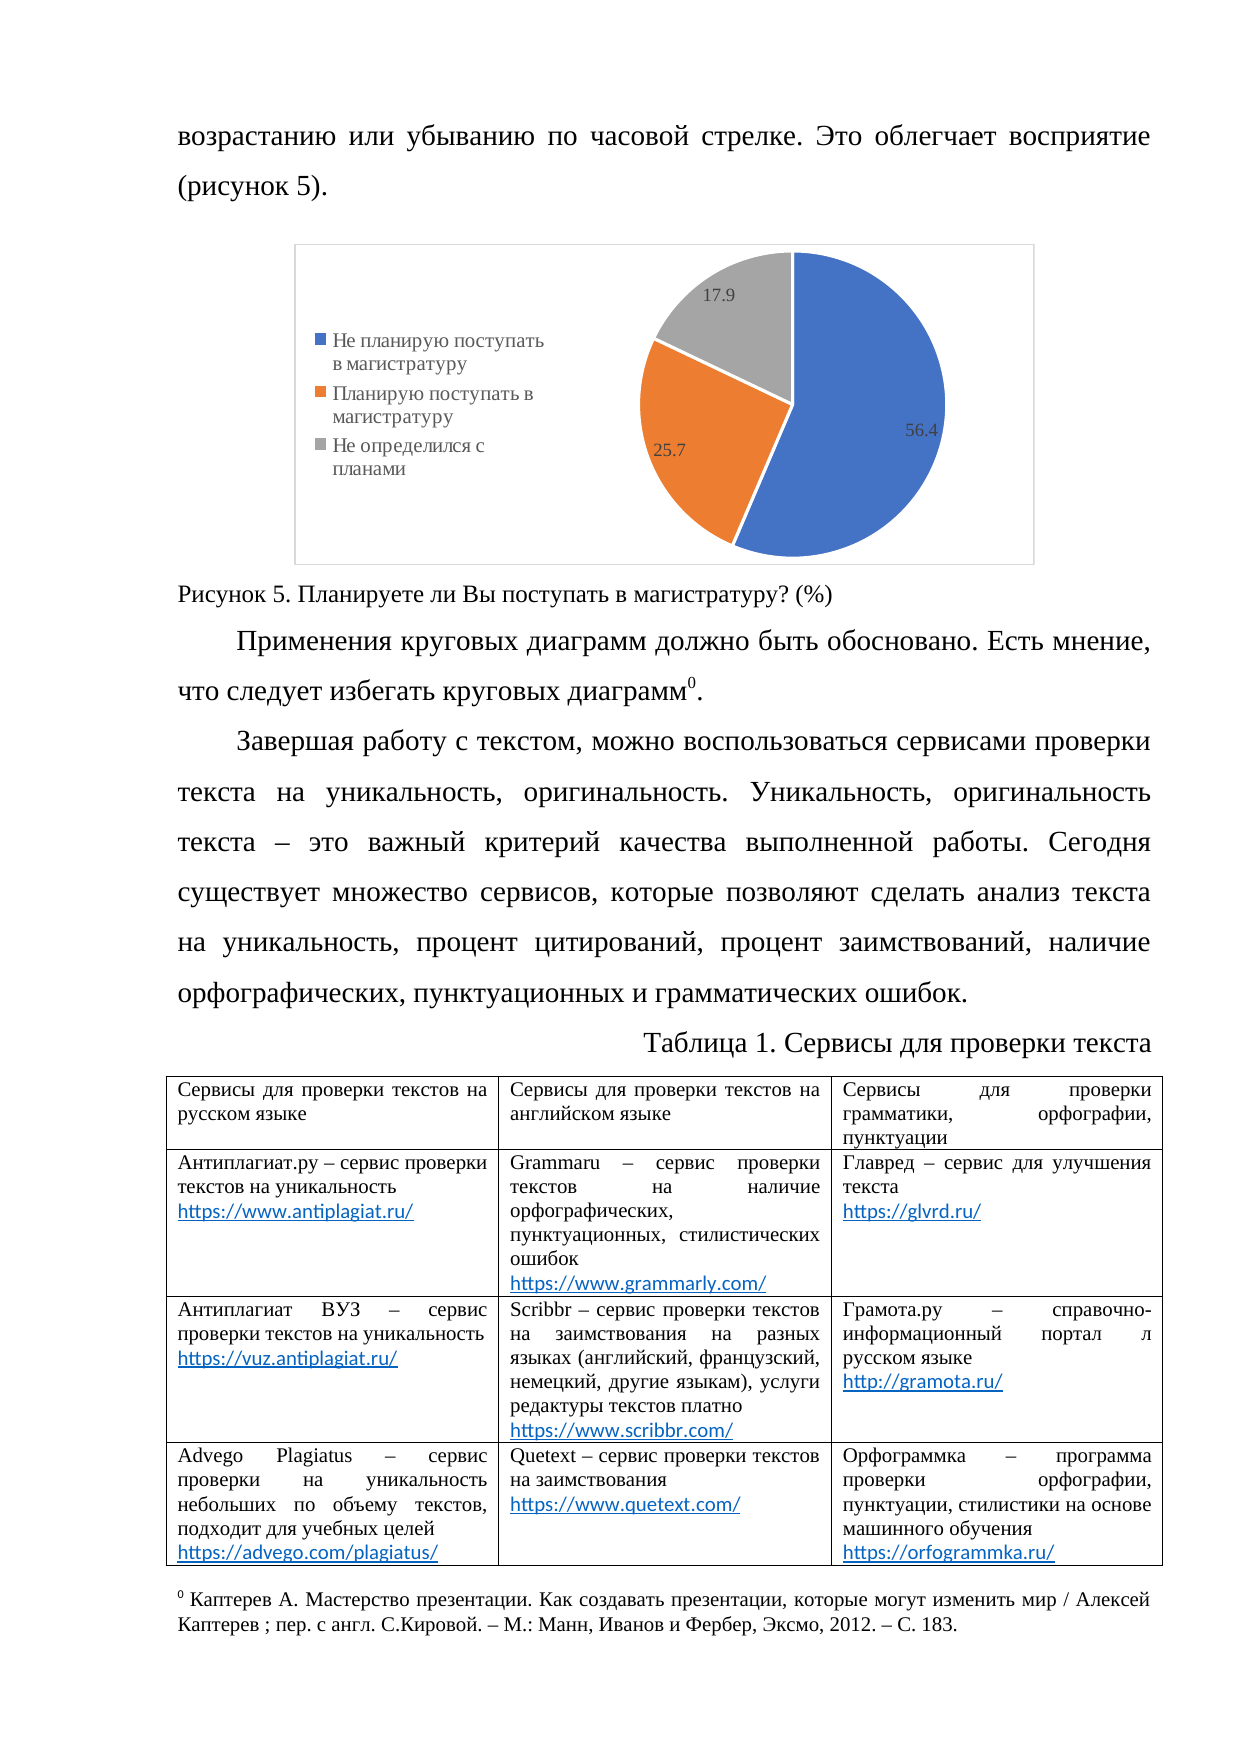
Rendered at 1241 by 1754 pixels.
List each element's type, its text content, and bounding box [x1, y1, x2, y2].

table_cell Advego Plagiatus – сервис проверки на уникальность небольших по объему текстов, подходит для учебных целей https://advego.com/plagiatus/ [167, 1443, 498, 1565]
table_cell Scribbr – сервис проверки текстов на заимствования на разных языках (английский, французский, немецкий, другие языкам), услуги редактуры текстов платно https://www.scribbr.com/ [499, 1297, 831, 1442]
table_cell Антиплагиат ВУЗ – сервис проверки текстов на уникальность https://vuz.antiplagiat.ru/ [167, 1297, 498, 1442]
table_header Сервисы для проверки грамматики, орфографии, пунктуации [832, 1077, 1162, 1149]
text Завершая работу с текстом, можно воспользоваться сервисами проверки текста на уникальность, оригинальность. Уникальность, оригинальность текста – это важный критерий качества выполненной работы. Сегодня существует множество сервисов, которые позволяют сделать анализ текста на уникальность, процент цитирований, процент заимствований, наличие орфографических, пунктуационных и грамматических ошибок. [177, 723, 1152, 1008]
table_cell Quetext – сервис проверки текстов на заимствования https://www.quetext.com/ [499, 1443, 831, 1565]
table_cell Орфограммка – программа проверки орфографии, пунктуации, стилистики на основе машинного обучения https://orfogrammka.ru/ [832, 1443, 1162, 1565]
table_cell Главред – сервис для улучшения текста https://glvrd.ru/ [832, 1150, 1162, 1296]
table_cell Антиплагиат.ру – сервис проверки текстов на уникальность https://www.antiplagiat.ru/ [167, 1150, 498, 1296]
table_cell Grammaru – сервис проверки текстов на наличие орфографических, пунктуационных, стилистических ошибок https://www.grammarly.com/ [499, 1150, 831, 1296]
list Таблица 1. Сервисы для проверки текста [177, 1025, 1152, 1059]
table_header Сервисы для проверки текстов на английском языке [499, 1077, 831, 1149]
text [177, 118, 1152, 202]
text Рисунок 5. Планируете ли Вы поступать в магистратуру? (%) [177, 579, 1152, 608]
table_cell Грамота.ру – справочно-информационный портал л русском языке http://gramota.ru/ [832, 1297, 1162, 1442]
table_header Сервисы для проверки текстов на русском языке [167, 1077, 498, 1149]
text Применения круговых диаграмм должно быть обосновано. Есть мнение, что следует избегать круговых диаграмм. [177, 623, 1152, 707]
